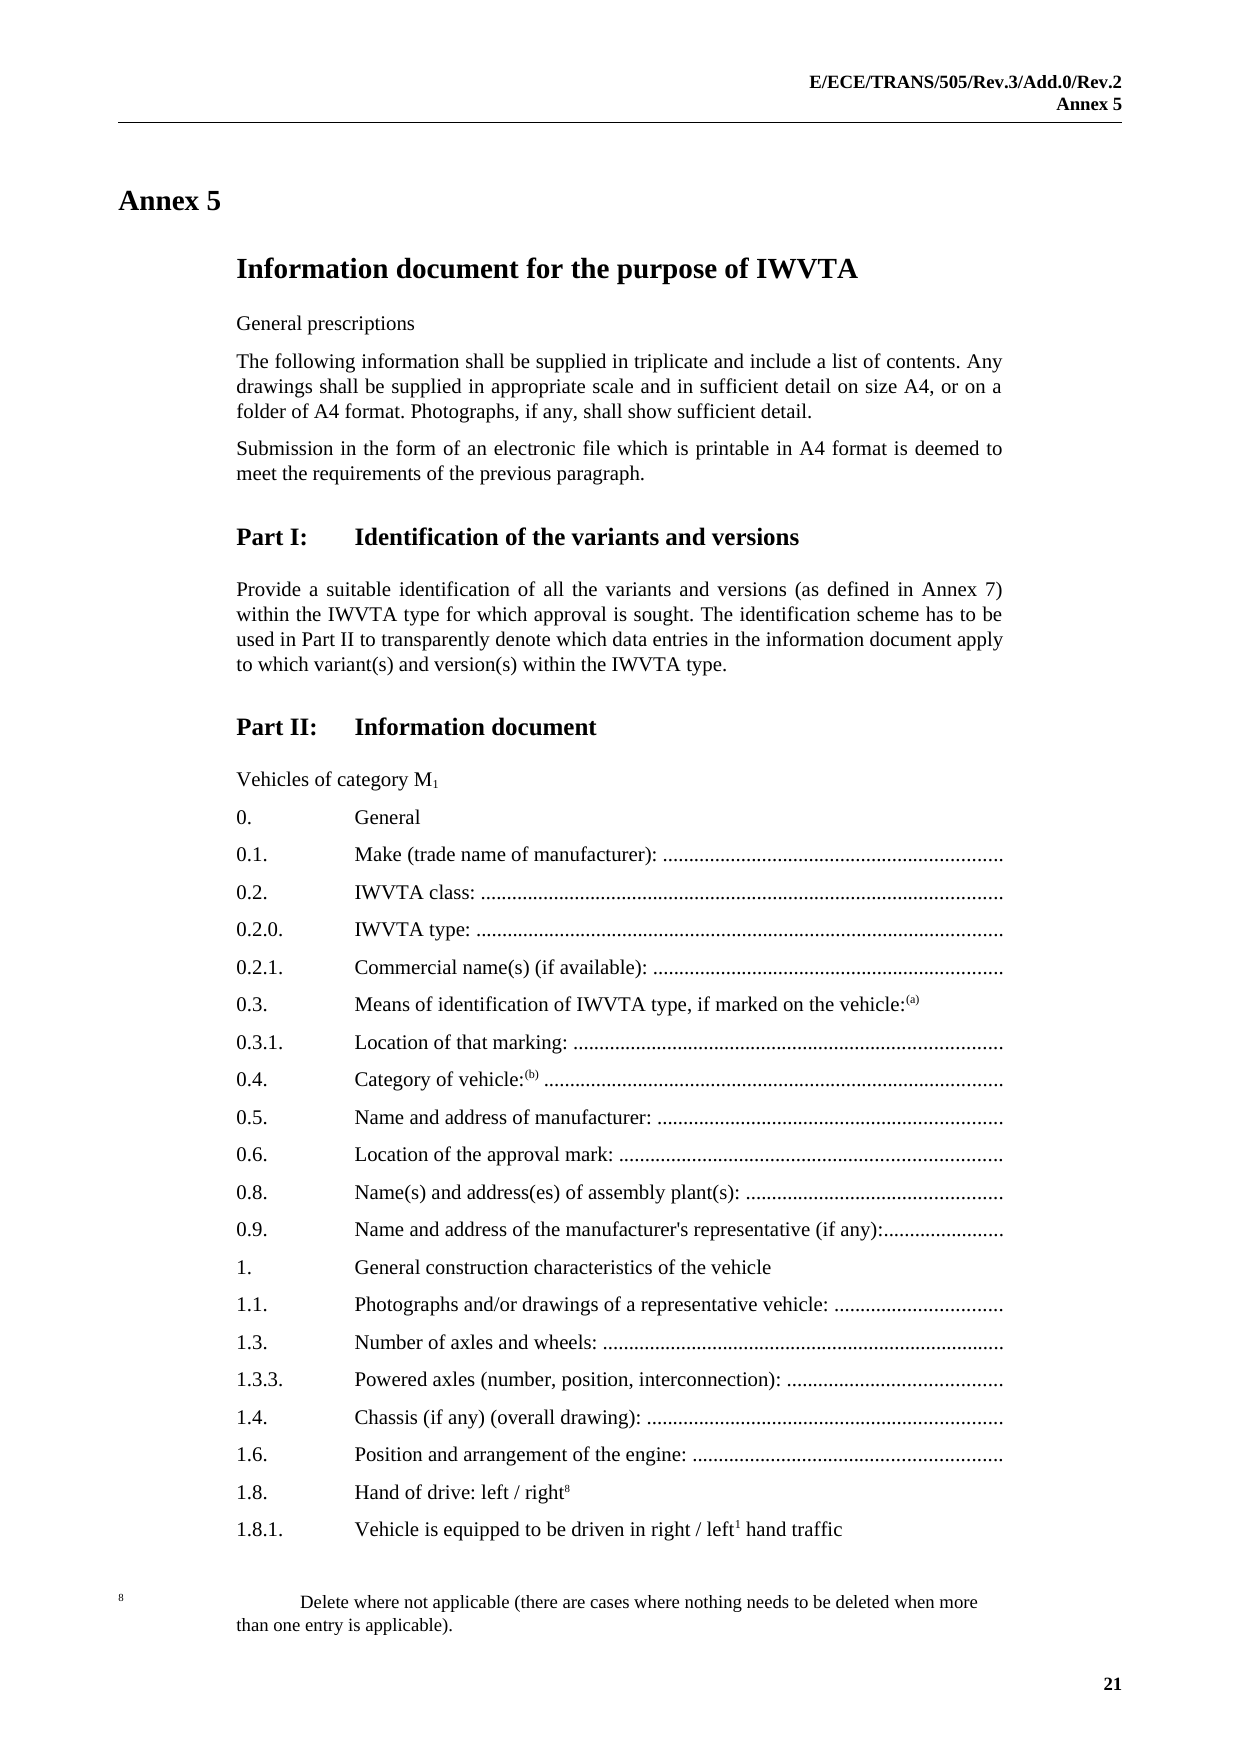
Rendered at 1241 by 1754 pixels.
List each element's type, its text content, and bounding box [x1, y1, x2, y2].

text 0. General [236, 804, 1004, 829]
text Part II: Information document [118, 713, 1004, 741]
text Vehicles of category M1 [236, 766, 1004, 791]
text Part I: Identification of the variants and versions [118, 523, 1004, 551]
text 1.8. Hand of drive: left / right [236, 1479, 1004, 1504]
text 1.8.1. Vehicle is equipped to be driven in right / left1 hand traffic [236, 1516, 1004, 1541]
text Annex 5 [118, 185, 1004, 216]
text 1.3. Number of axles and wheels: [236, 1329, 1004, 1354]
text General prescriptions [236, 310, 1004, 335]
text Information document for the purpose of IWVTA [118, 254, 1004, 285]
text 1.1. Photographs and/or drawings of a representative vehicle: [236, 1291, 1004, 1316]
text 0.2.0. IWVTA type: [236, 916, 1004, 941]
text Provide a suitable identification of all the variants and versions (as defined in Annex 7) within the IWVTA type for which approval is sought. The identification scheme has to be used in Part II to transparently denote which data entries in the information document apply to which variant(s) and version(s) within the IWVTA type. [236, 576, 1004, 676]
text 0.1. Make (trade name of manufacturer): [236, 841, 1004, 866]
text 0.5. Name and address of manufacturer: [236, 1104, 1004, 1129]
text Submission in the form of an electronic file which is printable in A4 format is deemed to meet the requirements of the previous paragraph. [236, 435, 1004, 485]
text 1. General construction characteristics of the vehicle [236, 1254, 1004, 1279]
text 0.8. Name(s) and address(es) of assembly plant(s): [236, 1179, 1004, 1204]
text 0.9. Name and address of the manufacturer's representative (if any): [236, 1216, 1004, 1241]
text 0.2.1. Commercial name(s) (if available): [236, 954, 1004, 979]
text 0.3.1. Location of that marking: [236, 1029, 1004, 1054]
text The following information shall be supplied in triplicate and include a list of contents. Any drawings shall be supplied in appropriate scale and in sufficient detail on size A4, or on a folder of A4 format. Photographs, if any, shall show sufficient detail. [236, 348, 1004, 423]
text 0.6. Location of the approval mark: [236, 1141, 1004, 1166]
text 1.3.3. Powered axles (number, position, interconnection): [236, 1366, 1004, 1391]
text 0.3. Means of identification of IWVTA type, if marked on the vehicle:(a) [236, 991, 1004, 1016]
text 1.4. Chassis (if any) (overall drawing): [236, 1404, 1004, 1429]
text 0.4. Category of vehicle:(b) [236, 1066, 1004, 1091]
text 0.2. IWVTA class: [236, 879, 1004, 904]
text 1.6. Position and arrangement of the engine: [236, 1441, 1004, 1466]
